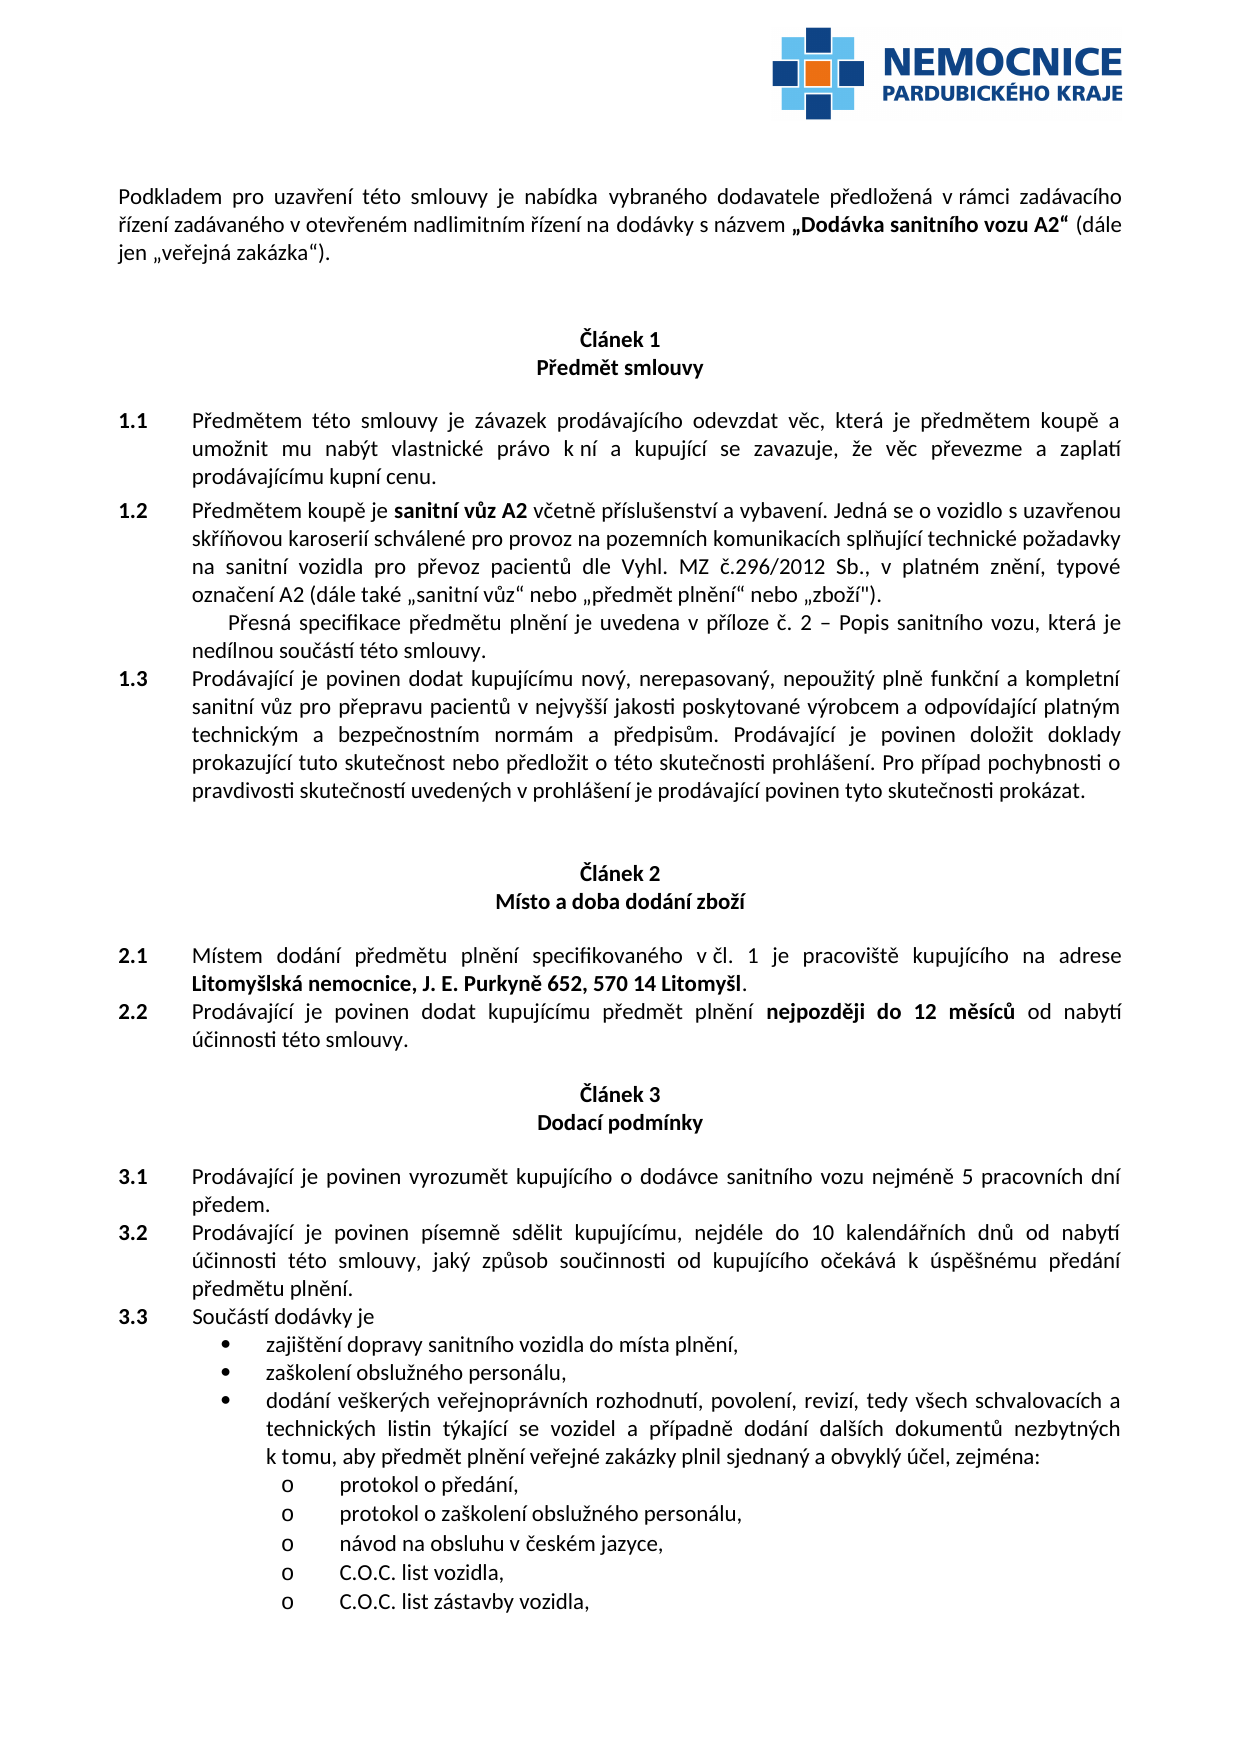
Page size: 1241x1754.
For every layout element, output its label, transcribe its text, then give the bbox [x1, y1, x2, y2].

text Předmět smlouvy [118, 353, 1122, 381]
subtitle Podkladem pro uzavření této smlouvy je nabídka vybraného dodavatele předložená v rámci zadávacího řízení zadávaného v otevřeném nadlimitním řízení na dodávky s názvem „Dodávka sanitního vozu A2“ (dále jen „veřejná zakázka“). [118, 182, 1122, 266]
list C.O.C. list vozidla, [118, 1558, 1122, 1587]
list protokol o předání, [118, 1470, 1122, 1499]
text Článek 3 [118, 1080, 1122, 1108]
list C.O.C. list zástavby vozidla, [118, 1587, 1122, 1616]
picture [771, 27, 1123, 121]
list zaškolení obslužného personálu, [118, 1358, 1122, 1386]
text Přesná specifikace předmětu plnění je uvedena v příloze č. 2 – Popis sanitního vozu, která je nedílnou součástí této smlouvy. [118, 608, 1122, 664]
list návod na obsluhu v českém jazyce, [118, 1529, 1122, 1558]
subtitle 1.1 Předmětem této smlouvy je závazek prodávajícího odevzdat věc, která je předmětem koupě a umožnit mu nabýt vlastnické právo k ní a kupující se zavazuje, že věc převezme a zaplatí prodávajícímu kupní cenu. [118, 406, 1122, 490]
text Článek 2 [118, 859, 1122, 887]
text 3.3 Součástí dodávky je [118, 1302, 1122, 1330]
text 2.1 Místem dodání předmětu plnění specifikovaného v čl. 1 je pracoviště kupujícího na adrese Litomyšlská nemocnice, J. E. Purkyně 652, 570 14 Litomyšl. [118, 941, 1122, 997]
text Článek 1 [118, 325, 1122, 353]
list dodání veškerých veřejnoprávních rozhodnutí, povolení, revizí, tedy všech schvalovacích a technických listin týkající se vozidel a případně dodání dalších dokumentů nezbytných k tomu, aby předmět plnění veřejné zakázky plnil sjednaný a obvyklý účel, zejména: [222, 1386, 1122, 1470]
text Místo a doba dodání zboží [118, 887, 1122, 915]
list protokol o zaškolení obslužného personálu, [118, 1499, 1122, 1529]
text Dodací podmínky [118, 1108, 1122, 1136]
text 2.2 Prodávající je povinen dodat kupujícímu předmět plnění nejpozději do 12 měsíců od nabytí účinnosti této smlouvy. [118, 997, 1122, 1053]
list zajištění dopravy sanitního vozidla do místa plnění, [118, 1330, 1122, 1358]
text 1.2 Předmětem koupě je sanitní vůz A2 včetně příslušenství a vybavení. Jedná se o vozidlo s uzavřenou skříňovou karoserií schválené pro provoz na pozemních komunikacích splňující technické požadavky na sanitní vozidla pro převoz pacientů dle Vyhl. MZ č.296/2012 Sb., v platném znění, typové označení A2 (dále také „sanitní vůz“ nebo „předmět plnění“ nebo „zboží"). [118, 496, 1122, 608]
text 3.2 Prodávající je povinen písemně sdělit kupujícímu, nejdéle do 10 kalendářních dnů od nabytí účinnosti této smlouvy, jaký způsob součinnosti od kupujícího očekává k úspěšnému předání předmětu plnění. [118, 1218, 1122, 1302]
text 1.3 Prodávající je povinen dodat kupujícímu nový, nerepasovaný, nepoužitý plně funkční a kompletní sanitní vůz pro přepravu pacientů v nejvyšší jakosti poskytované výrobcem a odpovídající platným technickým a bezpečnostním normám a předpisům. Prodávající je povinen doložit doklady prokazující tuto skutečnost nebo předložit o této skutečnosti prohlášení. Pro případ pochybnosti o pravdivosti skutečností uvedených v prohlášení je prodávající povinen tyto skutečnosti prokázat. [118, 664, 1122, 804]
text 3.1 Prodávající je povinen vyrozumět kupujícího o dodávce sanitního vozu nejméně 5 pracovních dní předem. [118, 1162, 1122, 1218]
